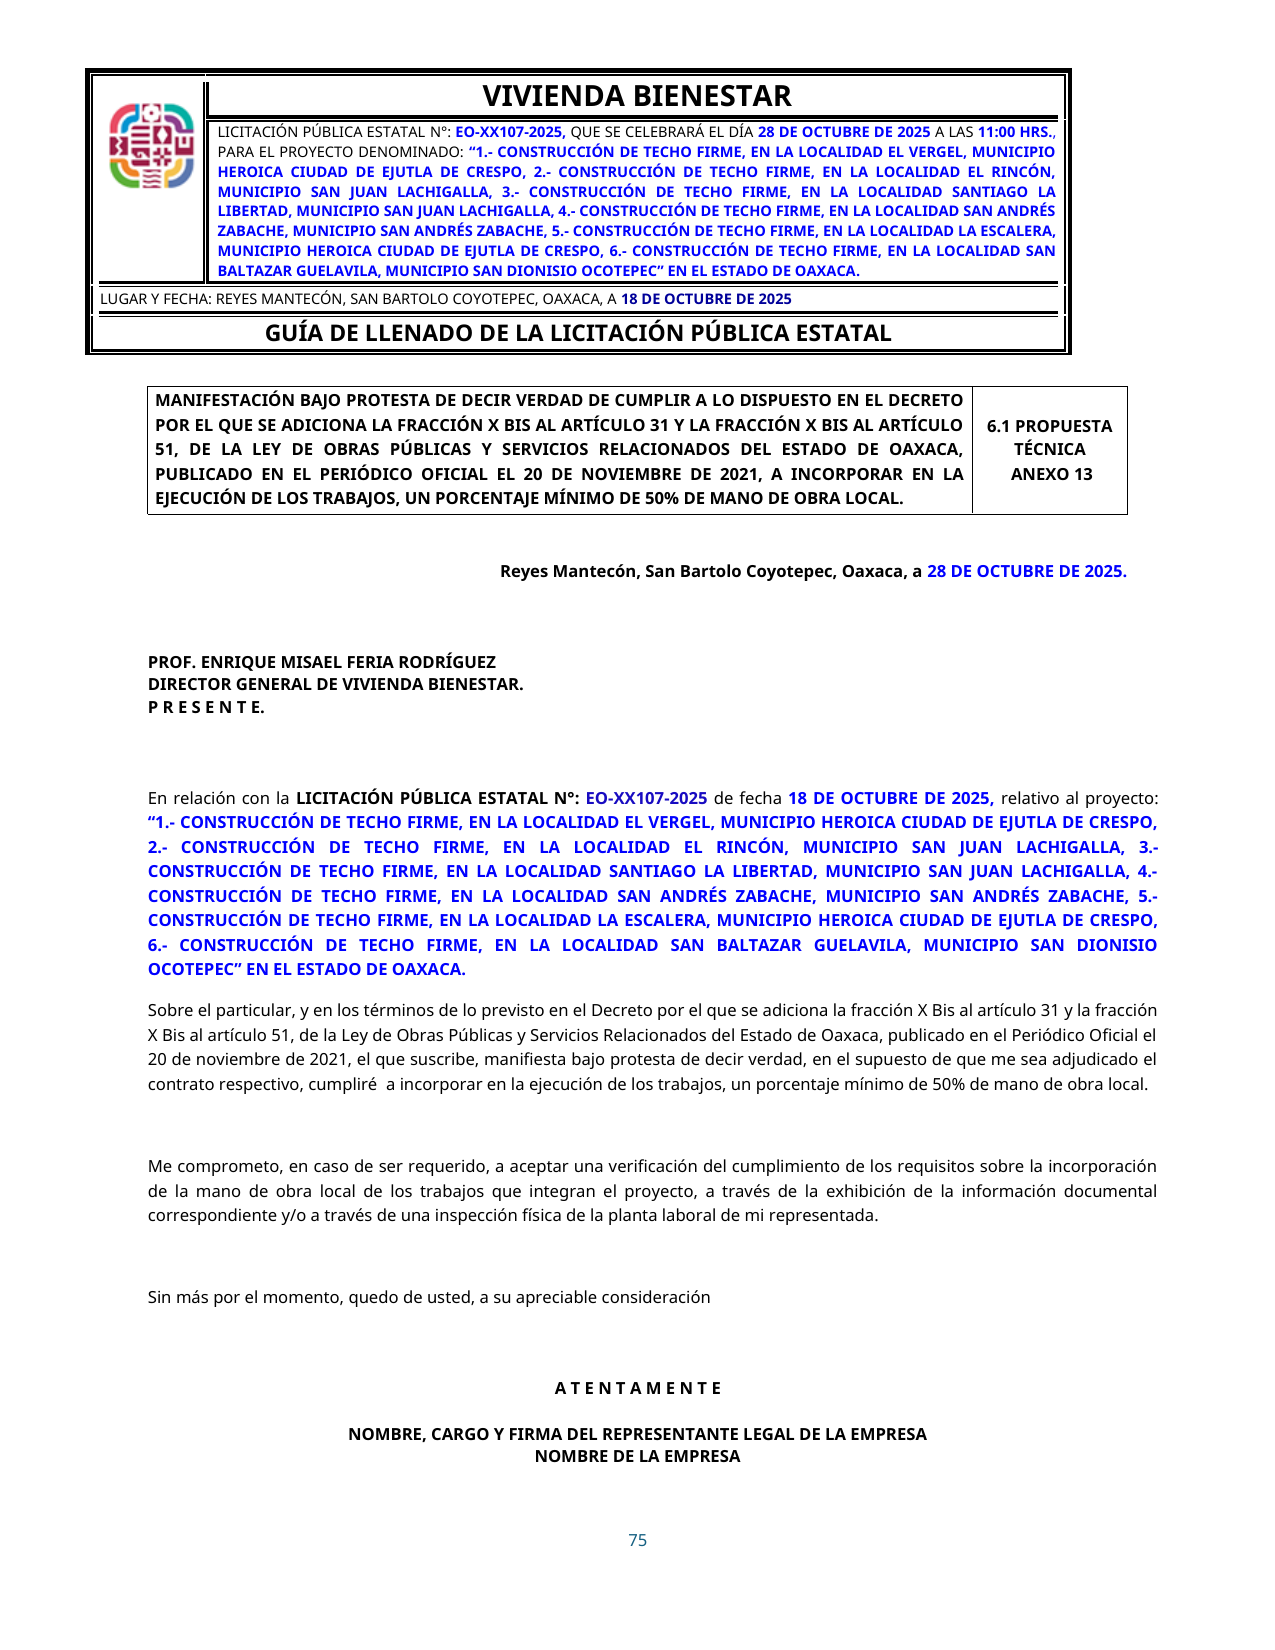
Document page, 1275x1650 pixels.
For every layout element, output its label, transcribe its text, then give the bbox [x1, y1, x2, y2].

text A T E N T A M E N T E [148, 1377, 1127, 1399]
text P R E S E N T E. [148, 696, 1127, 718]
text Reyes Mantecón, San Bartolo Coyotepec, Oaxaca, a 28 DE OCTUBRE DE 2025. [0, 559, 1127, 582]
text NOMBRE, CARGO Y FIRMA DEL REPRESENTANTE LEGAL DE LA EMPRESA [148, 1422, 1127, 1445]
text En relación con la LICITACIÓN PÚBLICA ESTATAL N°: EO-XX107-2025 de fecha 18 DE OCTUBRE DE 2025, relativo al proyecto: “1.- CONSTRUCCIÓN DE TECHO FIRME, EN LA LOCALIDAD EL VERGEL, MUNICIPIO HEROICA CIUDAD DE EJUTLA DE CRESPO, 2.- CONSTRUCCIÓN DE TECHO FIRME, EN LA LOCALIDAD EL RINCÓN, MUNICIPIO SAN JUAN LACHIGALLA, 3.- CONSTRUCCIÓN DE TECHO FIRME, EN LA LOCALIDAD SANTIAGO LA LIBERTAD, MUNICIPIO SAN JUAN LACHIGALLA, 4.- CONSTRUCCIÓN DE TECHO FIRME, EN LA LOCALIDAD SAN ANDRÉS ZABACHE, MUNICIPIO SAN ANDRÉS ZABACHE, 5.- CONSTRUCCIÓN DE TECHO FIRME, EN LA LOCALIDAD LA ESCALERA, MUNICIPIO HEROICA CIUDAD DE EJUTLA DE CRESPO, 6.- CONSTRUCCIÓN DE TECHO FIRME, EN LA LOCALIDAD SAN BALTAZAR GUELAVILA, MUNICIPIO SAN DIONISIO OCOTEPEC” EN EL ESTADO DE OAXACA. [148, 786, 1159, 981]
text NOMBRE DE LA EMPRESA [148, 1445, 1127, 1468]
text Me comprometo, en caso de ser requerido, a aceptar una verificación del cumplimiento de los requisitos sobre la incorporación de la mano de obra local de los trabajos que integran el proyecto, a través de la exhibición de la información documental correspondiente y/o a través de una inspección física de la planta laboral de mi representada. [148, 1155, 1159, 1226]
text Sin más por el momento, quedo de usted, a su apreciable consideración [148, 1286, 1127, 1309]
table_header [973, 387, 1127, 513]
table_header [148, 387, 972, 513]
text PROF. ENRIQUE MISAEL FERIA RODRÍGUEZ [148, 650, 1127, 673]
picture [98, 95, 203, 194]
text DIRECTOR GENERAL DE VIVIENDA BIENESTAR. [148, 673, 1127, 696]
text Sobre el particular, y en los términos de lo previsto en el Decreto por el que se adiciona la fracción X Bis al artículo 31 y la fracción X Bis al artículo 51, de la Ley de Obras Públicas y Servicios Relacionados del Estado de Oaxaca, publicado en el Periódico Oficial el 20 de noviembre de 2021, el que suscribe, manifiesta bajo protesta de decir verdad, en el supuesto de que me sea adjudicado el contrato respectivo, cumpliré a incorporar en la ejecución de los trabajos, un porcentaje mínimo de 50% de mano de obra local. [148, 999, 1159, 1095]
